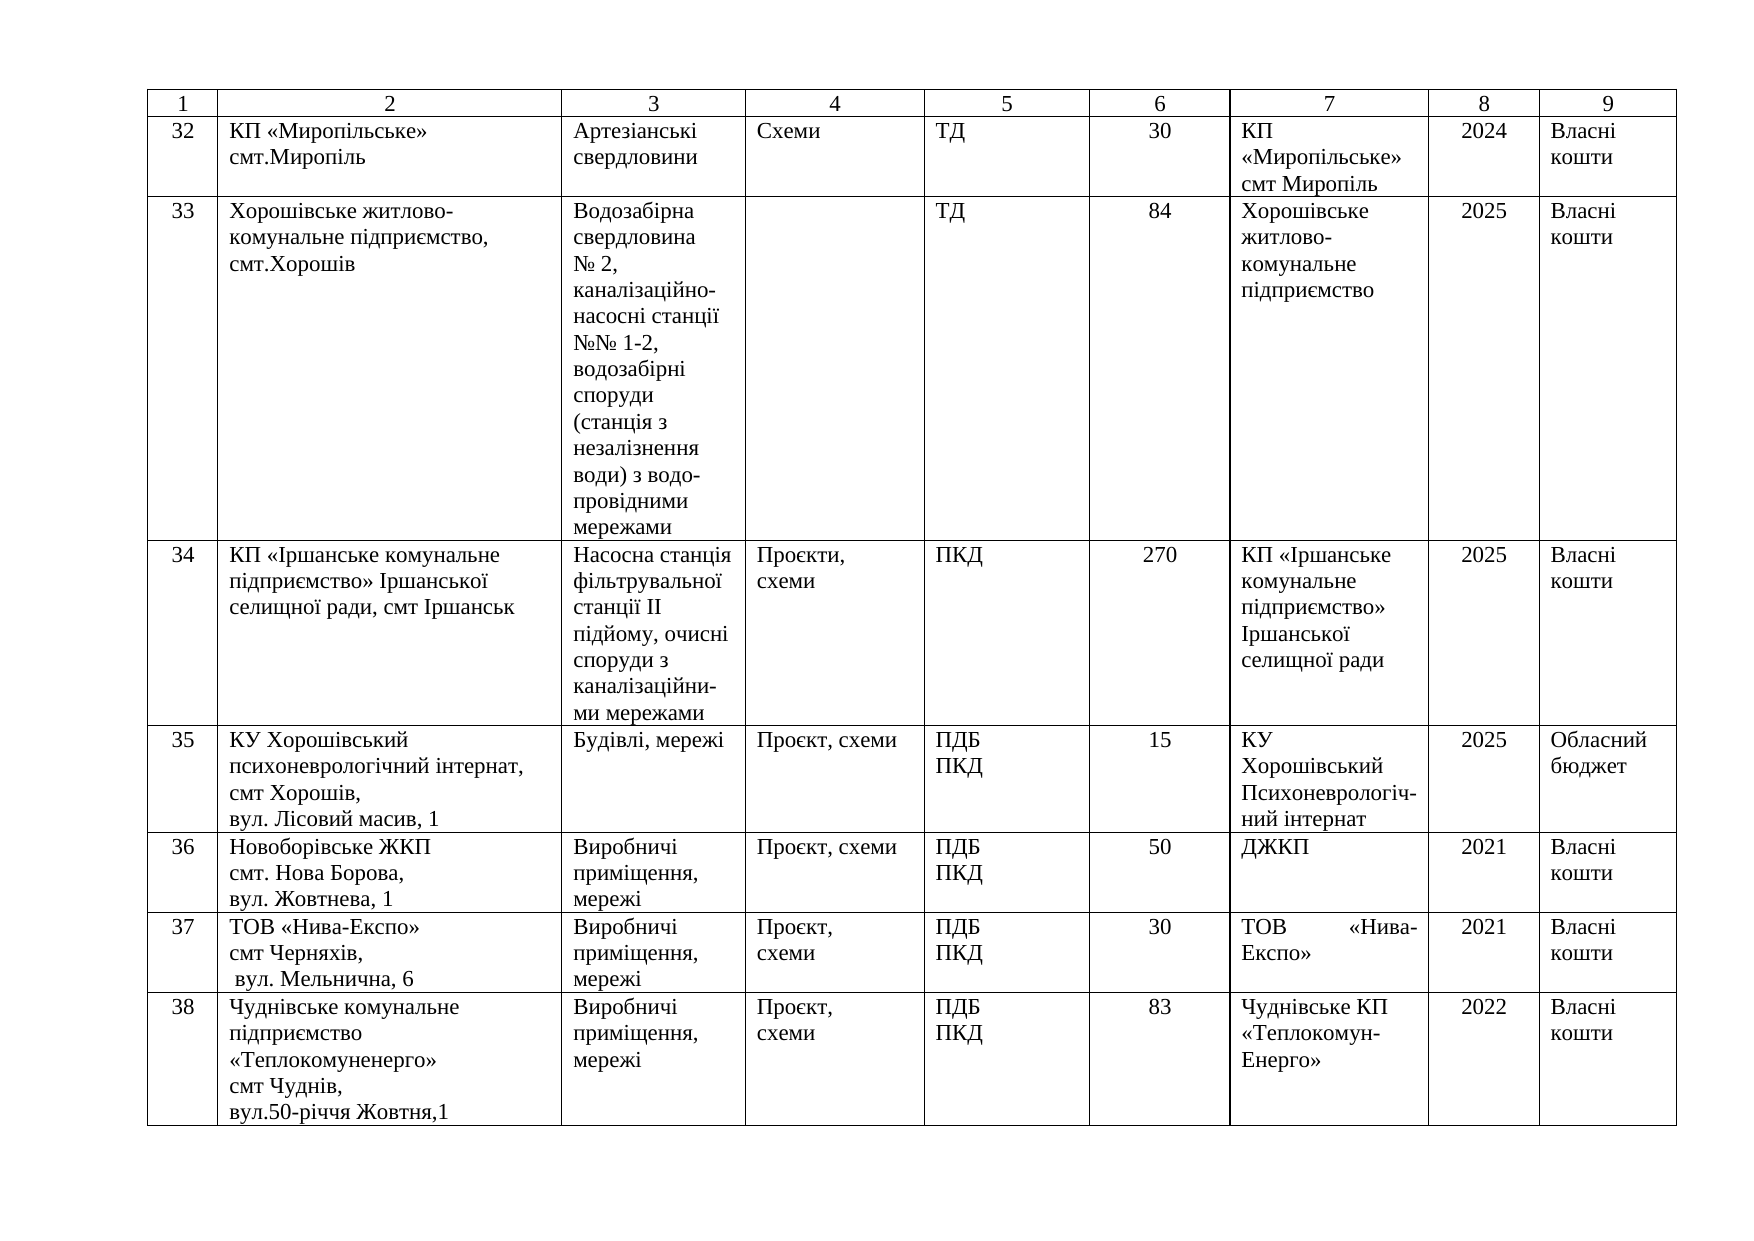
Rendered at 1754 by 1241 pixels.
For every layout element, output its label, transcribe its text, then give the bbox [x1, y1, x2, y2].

table_cell КУ Хорошівський Психоневрологіч-ний інтернат [1231, 726, 1428, 832]
table_cell КП «Миропільське» смт Миропіль [1231, 117, 1428, 196]
table_cell ПДБ ПКД [925, 993, 1089, 1125]
table_cell 2024 [1429, 117, 1539, 196]
table_cell 2025 [1429, 197, 1539, 540]
table_cell Власні кошти [1540, 913, 1676, 992]
table_cell ПДБ ПКД [925, 726, 1089, 832]
table_cell КП «Іршанське комунальне підприємство» Іршанської селищної ради [1231, 541, 1428, 725]
table_cell ТД [925, 197, 1089, 540]
table_cell 30 [1090, 117, 1229, 196]
table_cell ТД [925, 117, 1089, 196]
table_cell Проєкт, схеми [746, 993, 924, 1125]
table_cell Виробничі приміщення, мережі [562, 913, 745, 992]
table_cell 9 [1540, 90, 1676, 116]
table_cell Новоборівське ЖКП смт. Нова Борова, вул. Жовтнева, 1 [218, 833, 561, 912]
table_cell ДЖКП [1231, 833, 1428, 912]
table_cell 2 [218, 90, 561, 116]
table_cell 270 [1090, 541, 1229, 725]
table_cell Власні кошти [1540, 117, 1676, 196]
table_cell Хорошівське житлово-комунальне підприємство, смт.Хорошів [218, 197, 561, 540]
table_cell 38 [148, 993, 217, 1125]
table_cell 3 [562, 90, 745, 116]
table_cell 30 [1090, 913, 1229, 992]
table_cell Насосна станція фільтрувальної станції ІІ підйому, очисні споруди з каналізаційни-ми мережами [562, 541, 745, 725]
table_cell 50 [1090, 833, 1229, 912]
table_cell 83 [1090, 993, 1229, 1125]
table_cell 35 [148, 726, 217, 832]
table_cell 7 [1231, 90, 1428, 116]
table_cell Власні кошти [1540, 833, 1676, 912]
table_cell 4 [746, 90, 924, 116]
table_cell Проєкти, схеми [746, 541, 924, 725]
table_cell 2022 [1429, 993, 1539, 1125]
table_cell Чуднівське КП «Теплокомун- Енерго» [1231, 993, 1428, 1125]
table_cell ТОВ «Нива-Експо» смт Черняхів, вул. Мельнична, 6 [218, 913, 561, 992]
table_cell 36 [148, 833, 217, 912]
table_cell 2021 [1429, 913, 1539, 992]
table_cell Водозабірна свердловина № 2, каналізаційно-насосні станції №№ 1-2, водозабірні споруди (станція з незалізнення води) з водо-провідними мережами [562, 197, 745, 540]
table_cell Хорошівське житлово-комунальне підприємство [1231, 197, 1428, 540]
table_cell 84 [1090, 197, 1229, 540]
table_cell 2025 [1429, 726, 1539, 832]
table_cell КУ Хорошівський психоневрологічний інтернат, смт Хорошів, вул. Лісовий масив, 1 [218, 726, 561, 832]
table_cell 2021 [1429, 833, 1539, 912]
table_cell Обласний бюджет [1540, 726, 1676, 832]
table_cell 1 [148, 90, 217, 116]
table_cell Чуднівське комунальне підприємство «Теплокомуненерго» смт Чуднів, вул.50-річчя Жовтня,1 [218, 993, 561, 1125]
table_cell 5 [925, 90, 1089, 116]
table_cell Схеми [746, 117, 924, 196]
table_cell КП «Іршанське комунальне підприємство» Іршанської селищної ради, смт Іршанськ [218, 541, 561, 725]
table_cell [746, 197, 924, 540]
table_cell Власні кошти [1540, 541, 1676, 725]
table_cell 2025 [1429, 541, 1539, 725]
table_cell Проєкт, схеми [746, 833, 924, 912]
table_cell Власні кошти [1540, 993, 1676, 1125]
table_cell 33 [148, 197, 217, 540]
table_cell ТОВ «Нива-Експо» [1231, 913, 1428, 992]
table_cell 8 [1429, 90, 1539, 116]
table_cell ПКД [925, 541, 1089, 725]
table_cell Проєкт, схеми [746, 913, 924, 992]
table_cell Виробничі приміщення, мережі [562, 833, 745, 912]
table_cell ПДБ ПКД [925, 913, 1089, 992]
table_cell 34 [148, 541, 217, 725]
table_cell Виробничі приміщення, мережі [562, 993, 745, 1125]
table_cell Власні кошти [1540, 197, 1676, 540]
table_cell КП «Миропільське» смт.Миропіль [218, 117, 561, 196]
table_cell 32 [148, 117, 217, 196]
table_cell 15 [1090, 726, 1229, 832]
table_cell Проєкт, схеми [746, 726, 924, 832]
table_cell Будівлі, мережі [562, 726, 745, 832]
table_cell 37 [148, 913, 217, 992]
table_cell ПДБ ПКД [925, 833, 1089, 912]
table_cell 6 [1090, 90, 1229, 116]
table_cell Артезіанські свердловини [562, 117, 745, 196]
